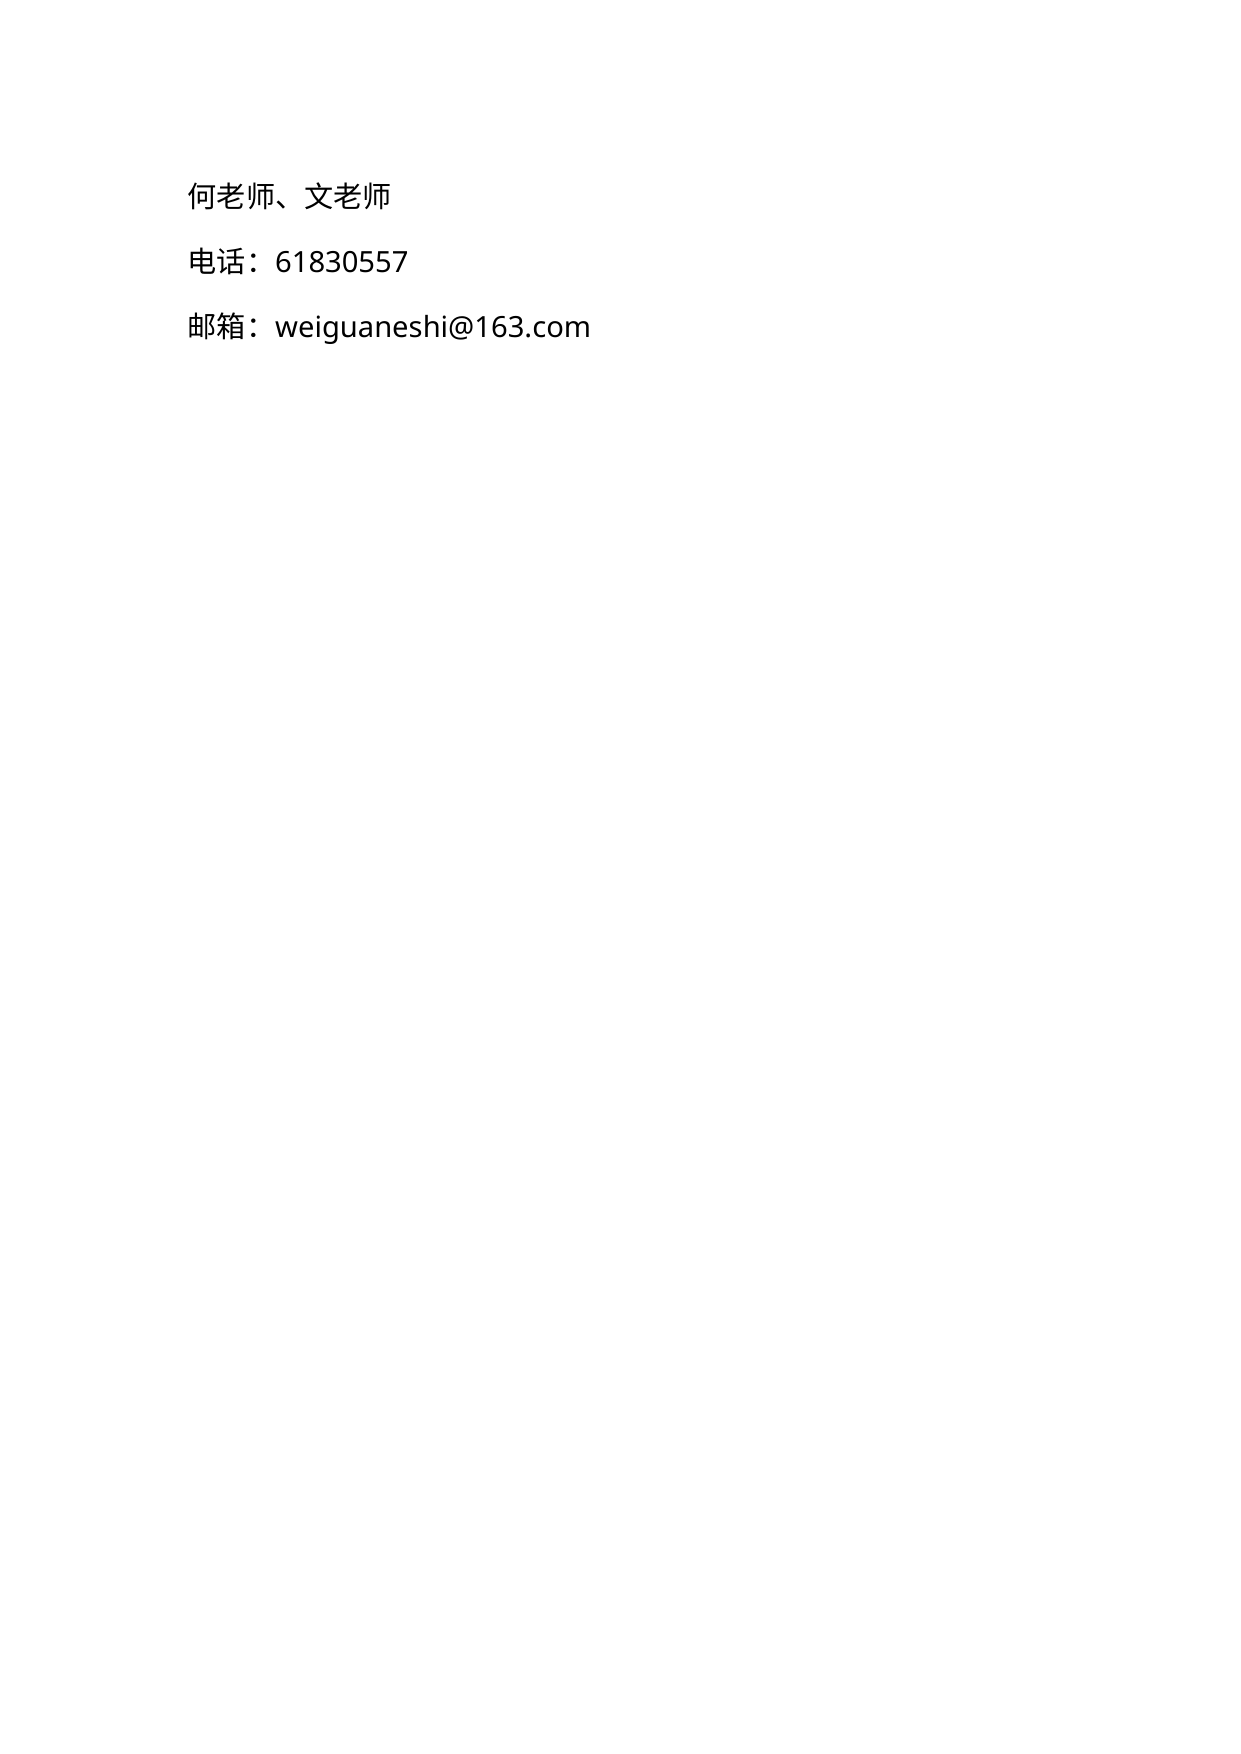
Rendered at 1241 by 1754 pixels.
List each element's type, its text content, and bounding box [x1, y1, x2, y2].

text 电话：61830557 [187, 227, 1053, 292]
text 何老师、文老师 [187, 162, 1053, 227]
text 邮箱：weiguaneshi@163.com [187, 292, 1053, 357]
